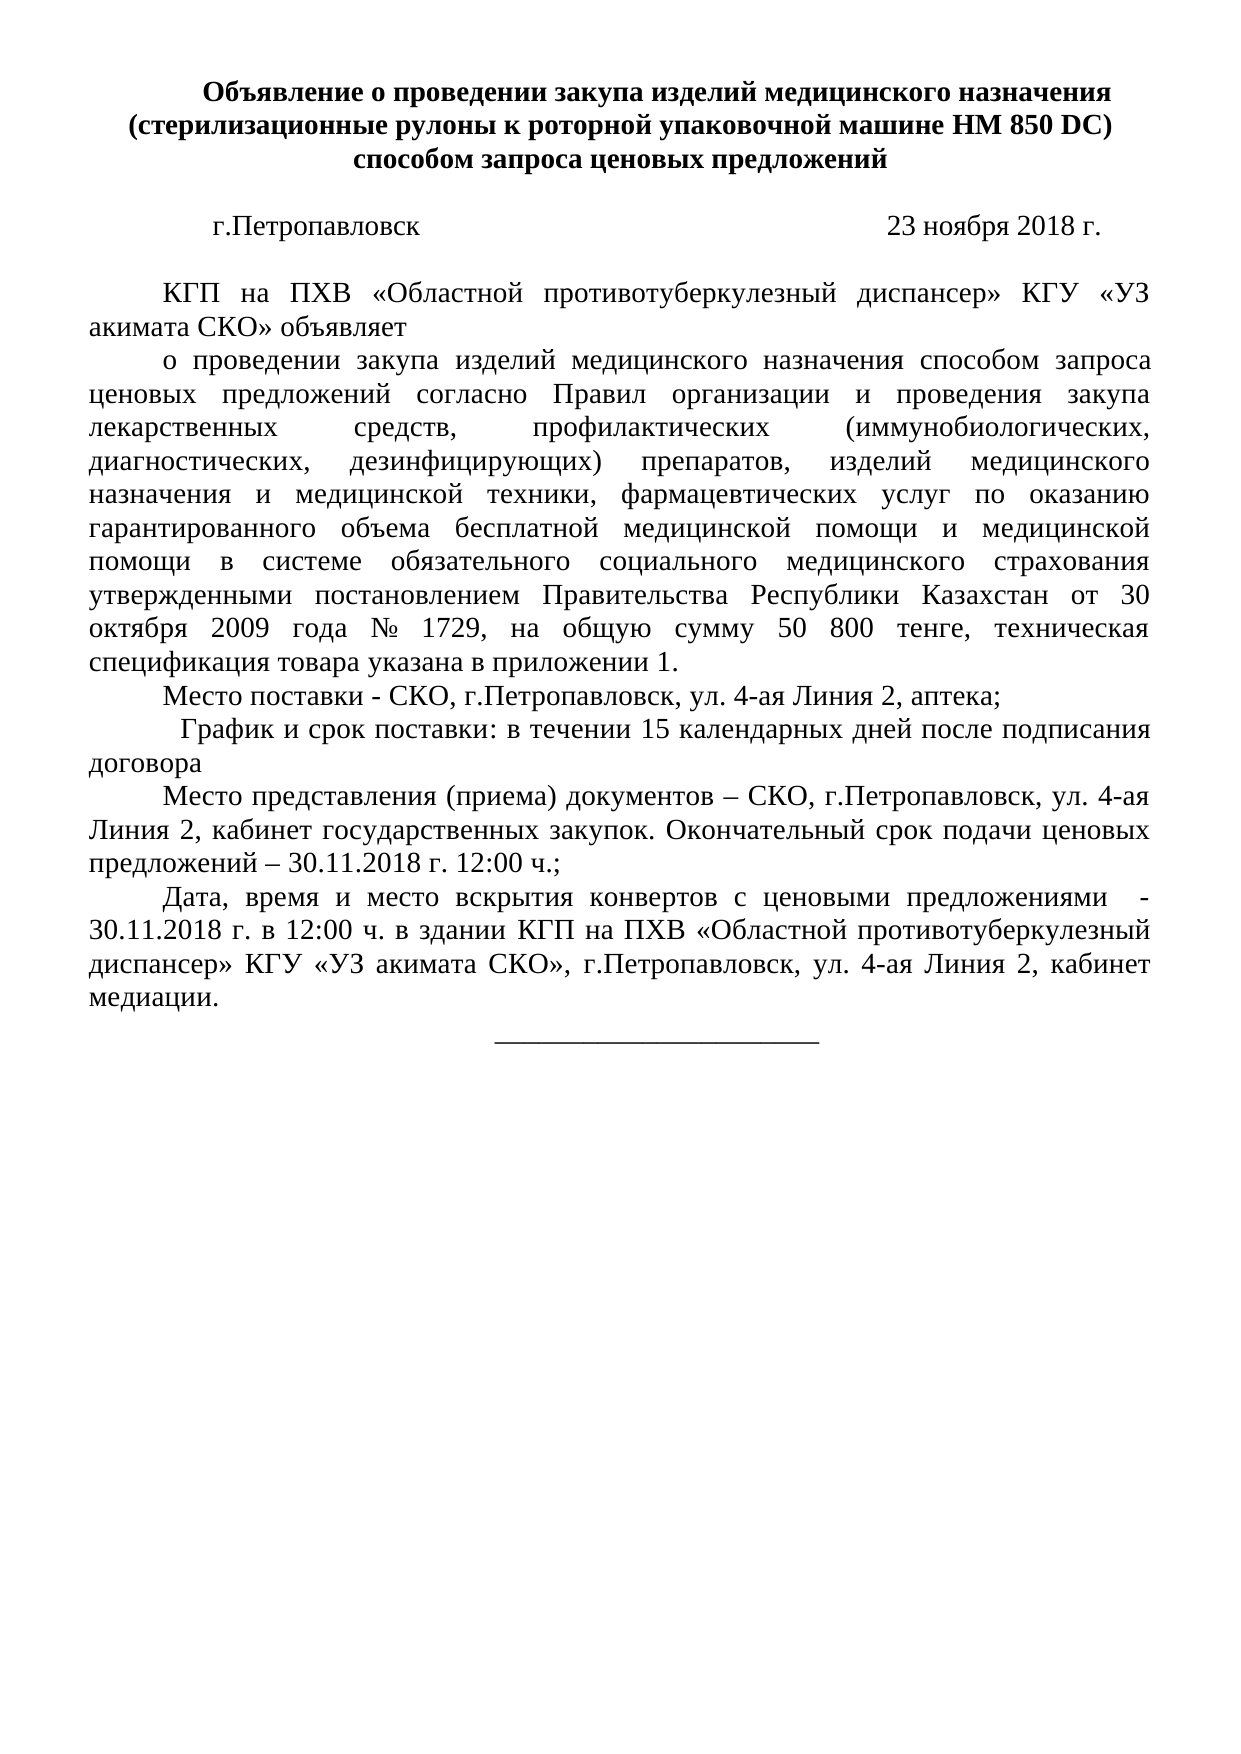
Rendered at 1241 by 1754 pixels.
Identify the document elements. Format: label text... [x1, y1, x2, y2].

text Дата, время и место вскрытия конвертов с ценовыми предложениями - 30.11.2018 г. в 12:00 ч. в здании КГП на ПХВ «Областной противотуберкулезный диспансер» КГУ «УЗ акимата СКО», г.Петропавловск, ул. 4-ая Линия 2, кабинет медиации. [89, 879, 1152, 1013]
subtitle г.Петропавловск 23 ноября 2018 г. [89, 208, 1152, 242]
text о проведении закупа изделий медицинского назначения способом запроса ценовых предложений согласно Правил организации и проведения закупа лекарственных средств, профилактических (иммунобиологических, диагностических, дезинфицирующих) препаратов, изделий медицинского назначения и медицинской техники, фармацевтических услуг по оказанию гарантированного объема бесплатной медицинской помощи и медицинской помощи в системе обязательного социального медицинского страхования утвержденными постановлением Правительства Республики Казахстан от 30 октября 2009 года № 1729, на общую сумму 50 800 тенге, техническая спецификация товара указана в приложении 1. [89, 342, 1152, 678]
subtitle Объявление о проведении закупа изделий медицинского назначения (стерилизационные рулоны к роторной упаковочной машине HM 850 DC) способом запроса ценовых предложений [89, 74, 1152, 174]
text График и срок поставки: в течении 15 календарных дней после подписания договора [89, 711, 1152, 778]
text ______________________ [89, 1013, 1152, 1047]
text Место представления (приема) документов – СКО, г.Петропавловск, ул. 4-ая Линия 2, кабинет государственных закупок. Окончательный срок подачи ценовых предложений – 30.11.2018 г. 12:00 ч.; [89, 778, 1152, 879]
text Место поставки - СКО, г.Петропавловск, ул. 4-ая Линия 2, аптека; [162, 678, 1152, 711]
text КГП на ПХВ «Областной противотуберкулезный диспансер» КГУ «УЗ акимата СКО» объявляет [89, 275, 1152, 342]
